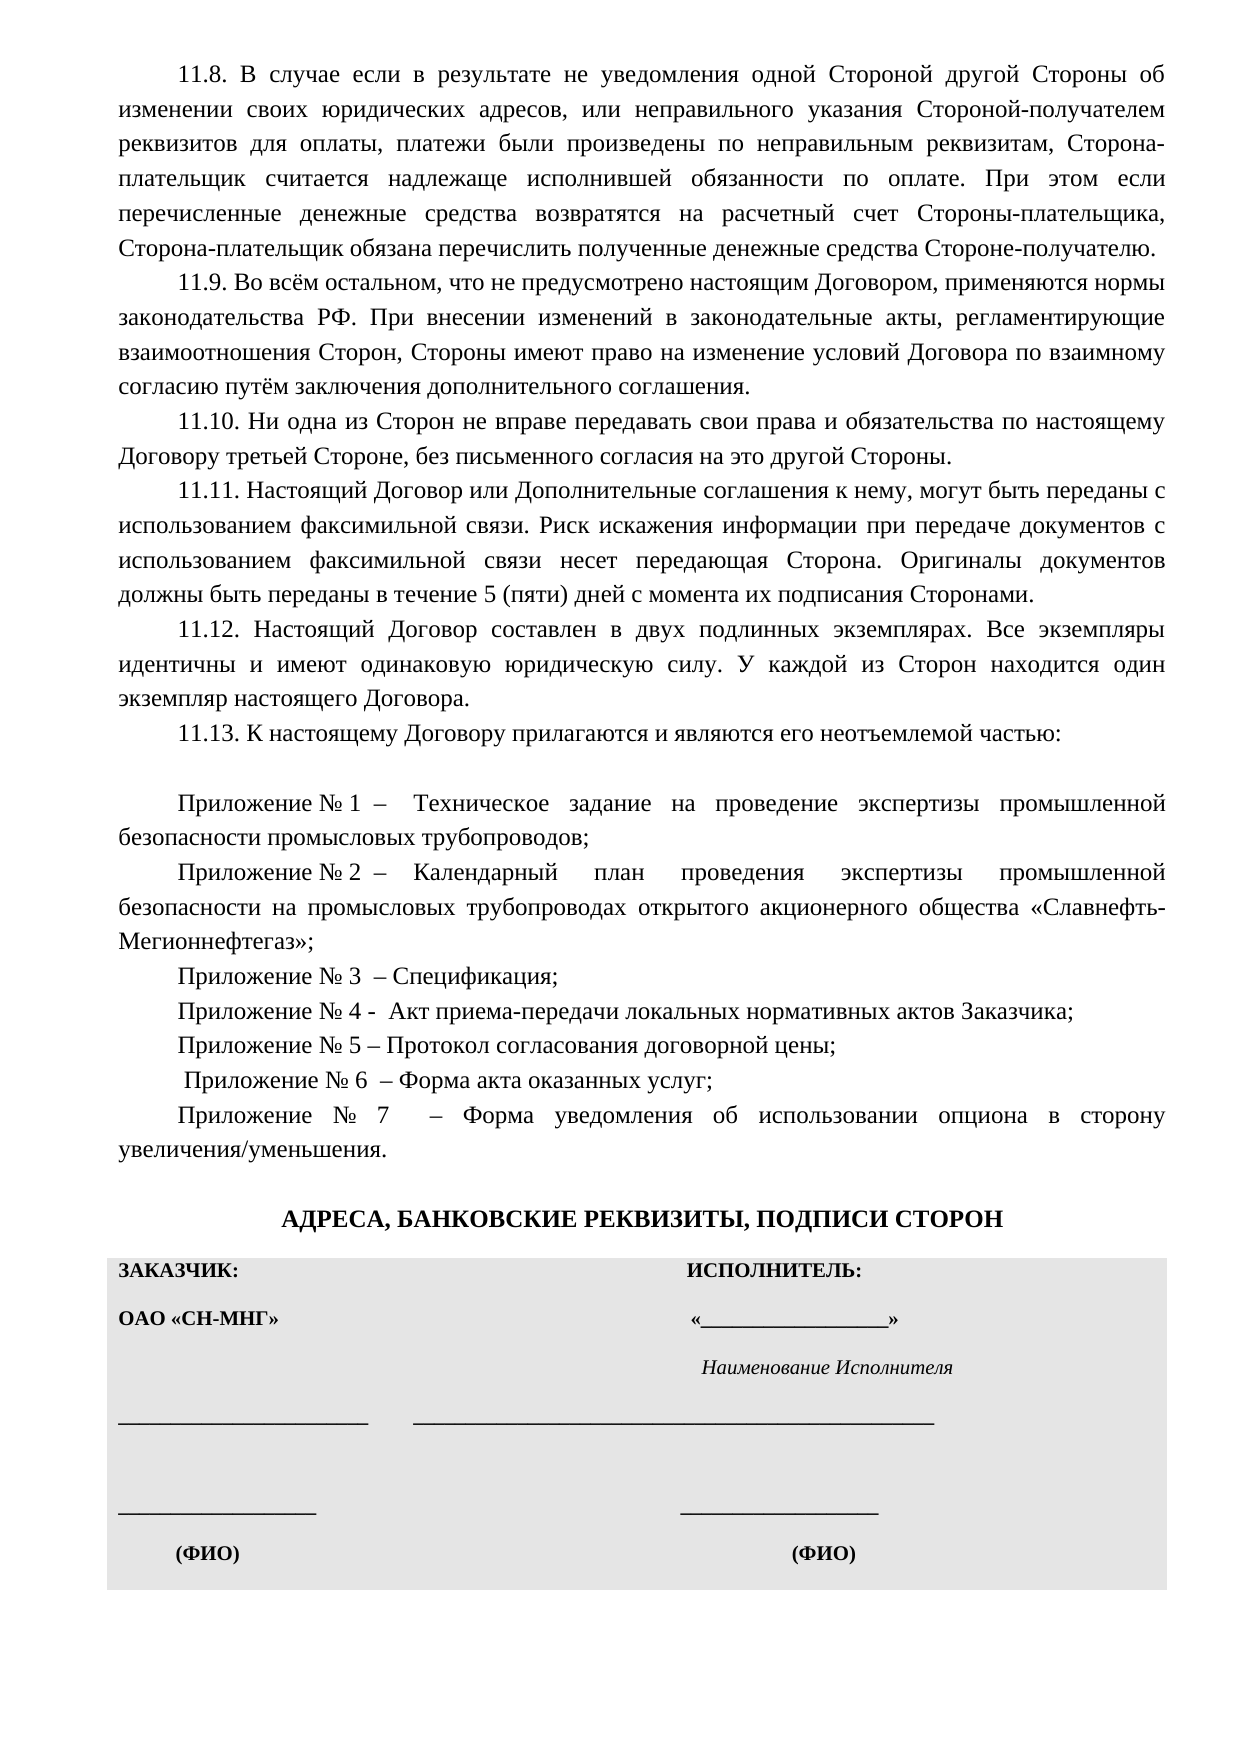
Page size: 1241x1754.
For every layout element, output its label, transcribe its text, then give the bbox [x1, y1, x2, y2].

text Приложение № 7 – Форма уведомления об использовании опциона в сторону увеличения/уменьшения. [118, 1100, 1166, 1163]
text Приложение № 3 – Спецификация; [118, 961, 1166, 990]
text 11.10. Ни одна из Сторон не вправе передавать свои права и обязательства по настоящему Договору третьей Стороне, без письменного согласия на это другой Стороны. [118, 406, 1166, 469]
table_header ЗАКАЗЧИК: ИСПОЛНИТЕЛЬ: ОАО «СН-МНГ» «__________________» Наименование Исполнителя ________________________ __________________________________________________ ___________________ ___________________ (ФИО) (ФИО) [107, 1258, 1167, 1590]
text Приложение № 6 – Форма акта оказанных услуг; [118, 1065, 1166, 1094]
text 11.13. К настоящему Договору прилагаются и являются его неотъемлемой частью: [118, 718, 1166, 747]
text Приложение № 4 - Акт приема-передачи локальных нормативных актов Заказчика; [118, 996, 1166, 1024]
text 11.12. Настоящий Договор составлен в двух подлинных экземплярах. Все экземпляры идентичны и имеют одинаковую юридическую силу. У каждой из Сторон находится один экземпляр настоящего Договора. [118, 614, 1166, 712]
text АДРЕСА, БАНКОВСКИЕ РЕКВИЗИТЫ, ПОДПИСИ СТОРОН [118, 1204, 1166, 1233]
text 11.8. В случае если в результате не уведомления одной Стороной другой Стороны об изменении своих юридических адресов, или неправильного указания Стороной-получателем реквизитов для оплаты, платежи были произведены по неправильным реквизитам, Сторона-плательщик считается надлежаще исполнившей обязанности по оплате. При этом если перечисленные денежные средства возвратятся на расчетный счет Стороны-плательщика, Сторона-плательщик обязана перечислить полученные денежные средства Стороне-получателю. [118, 59, 1166, 261]
text Приложение № 5 – Протокол согласования договорной цены; [118, 1030, 1166, 1059]
text Приложение № 1 – Техническое задание на проведение экспертизы промышленной безопасности промысловых трубопроводов; [118, 788, 1166, 851]
text 11.9. Во всём остальном, что не предусмотрено настоящим Договором, применяются нормы законодательства РФ. При внесении изменений в законодательные акты, регламентирующие взаимоотношения Сторон, Стороны имеют право на изменение условий Договора по взаимному согласию путём заключения дополнительного соглашения. [118, 267, 1166, 400]
text Приложение № 2 – Календарный план проведения экспертизы промышленной безопасности на промысловых трубопроводах открытого акционерного общества «Славнефть-Мегионнефтегаз»; [118, 857, 1166, 955]
text 11.11. Настоящий Договор или Дополнительные соглашения к нему, могут быть переданы с использованием факсимильной связи. Риск искажения информации при передаче документов с использованием факсимильной связи несет передающая Сторона. Оригиналы документов должны быть переданы в течение 5 (пяти) дней с момента их подписания Сторонами. [118, 475, 1166, 608]
